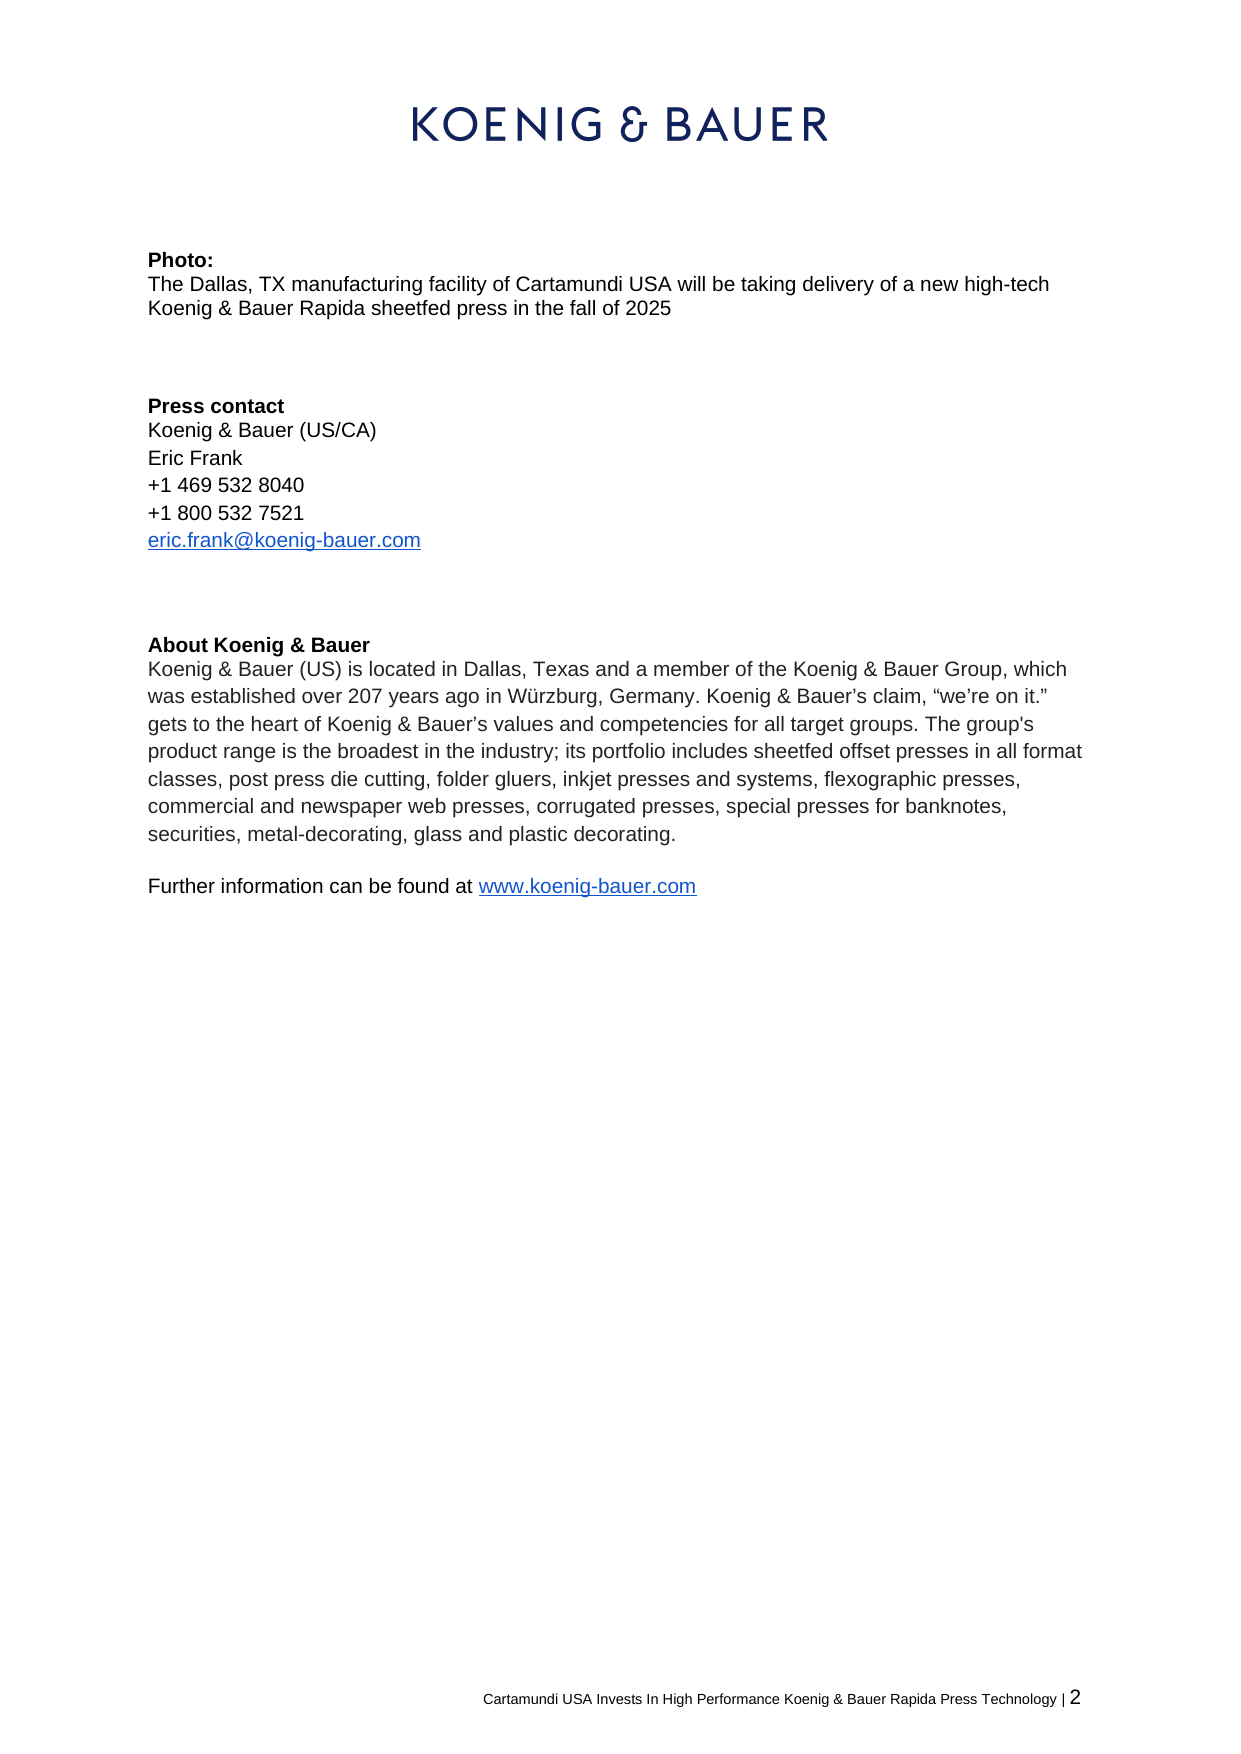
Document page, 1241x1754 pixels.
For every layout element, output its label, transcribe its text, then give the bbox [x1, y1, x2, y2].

text The Dallas, TX manufacturing facility of Cartamundi USA will be taking delivery of a new high-tech Koenig & Bauer Rapida sheetfed press in the fall of 2025 [148, 272, 1092, 320]
text Koenig & Bauer (US/CA) Eric Frank +1 469 532 8040 +1 800 532 7521 eric.frank@koenig-bauer.com [148, 418, 1092, 552]
subtitle About Koenig & Bauer [148, 633, 1092, 657]
subtitle Photo: [148, 248, 1092, 272]
subtitle Press contact [148, 394, 1092, 418]
text Koenig & Bauer (US) is located in Dallas, Texas and a member of the Koenig & Bauer Group, which was established over 207 years ago in Würzburg, Germany. Koenig & Bauer’s claim, “we’re on it.” gets to the heart of Koenig & Bauer’s values and competencies for all target groups. The group's product range is the broadest in the industry; its portfolio includes sheetfed offset presses in all format classes, post press die cutting, folder gluers, inkjet presses and systems, flexographic presses, commercial and newspaper web presses, corrugated presses, special presses for banknotes, securities, metal-decorating, glass and plastic decorating. [148, 657, 1092, 846]
text Further information can be found at www.koenig-bauer.com [148, 874, 1092, 898]
picture [413, 106, 828, 142]
